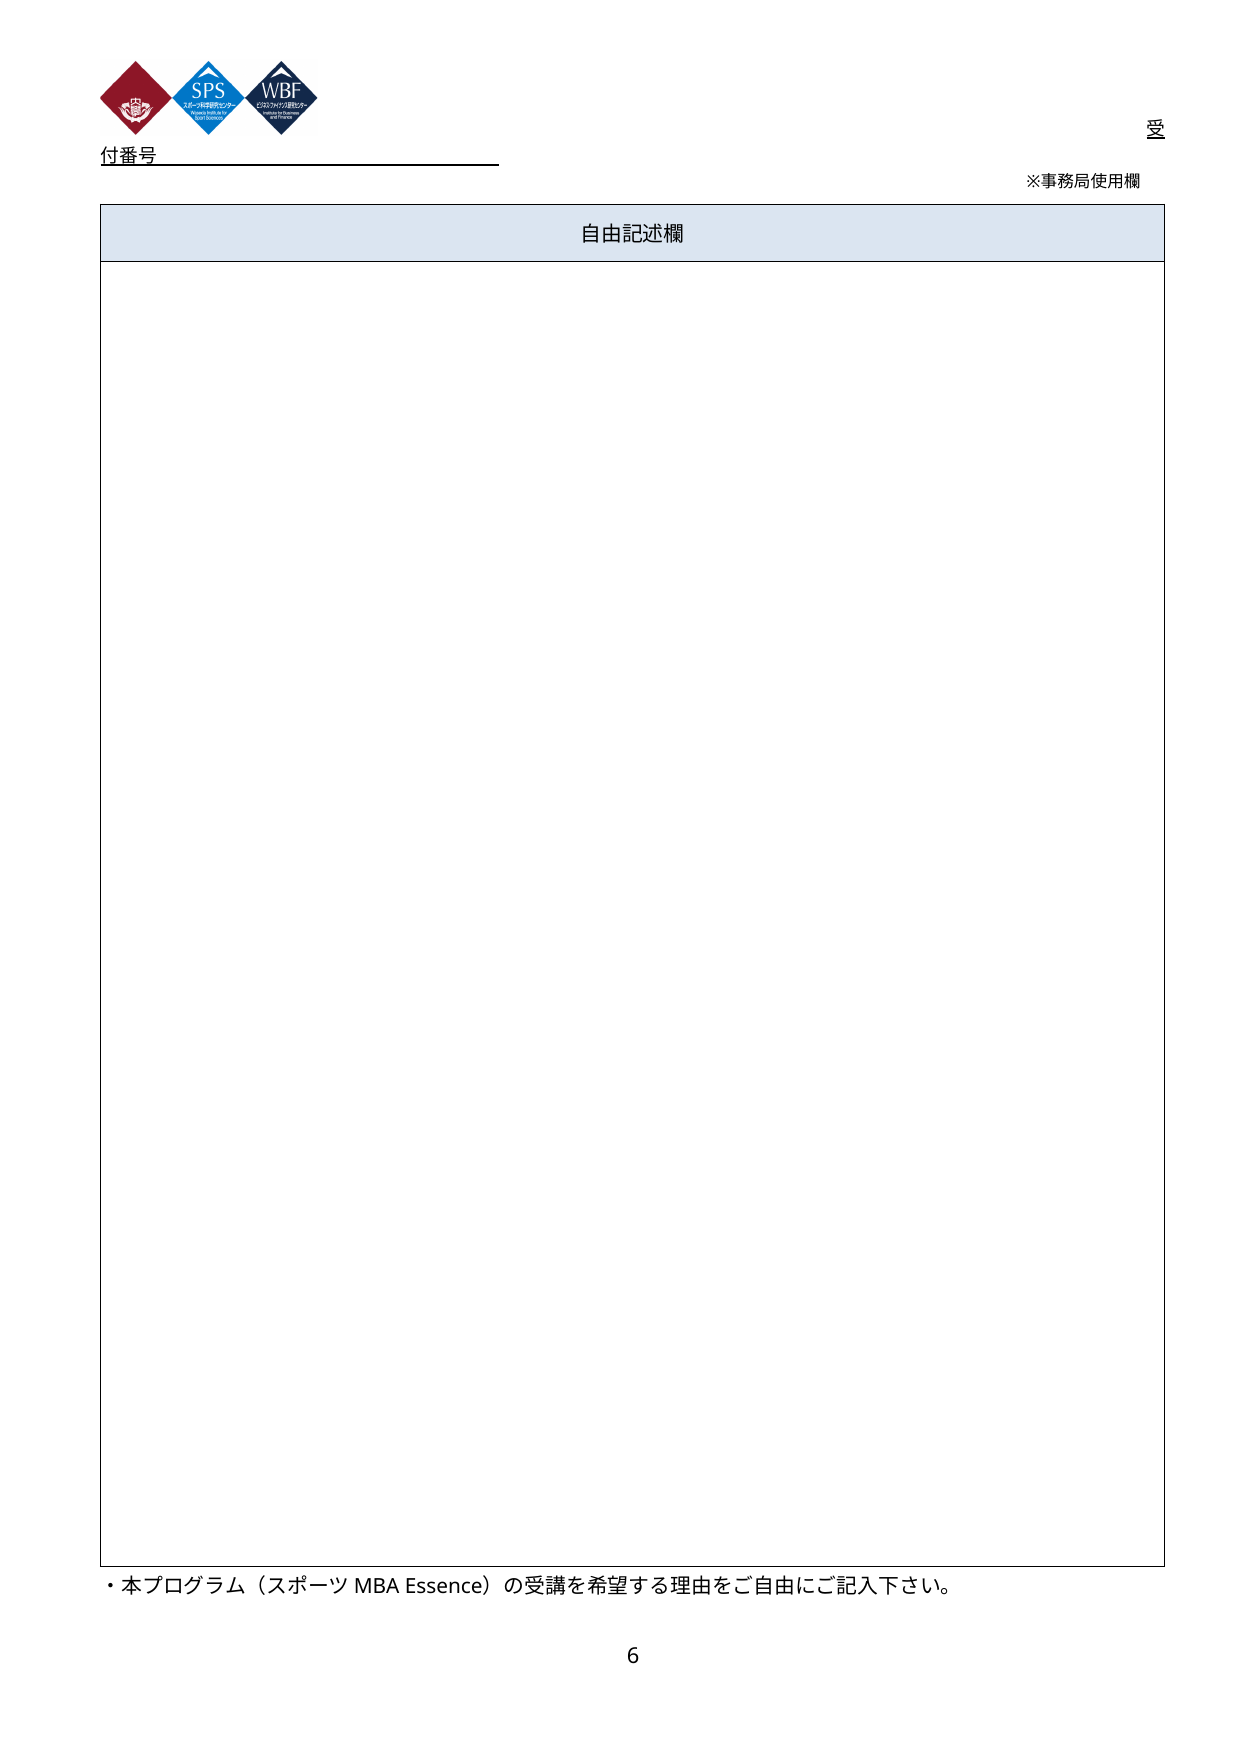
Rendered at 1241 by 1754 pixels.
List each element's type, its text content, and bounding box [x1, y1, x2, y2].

table_header 自由記述欄 [101, 205, 1164, 261]
table_cell [101, 262, 1164, 1566]
picture [100, 59, 318, 136]
text ・本プログラム（スポーツMBA Essence）の受講を希望する理由をご自由にご記入下さい。 [100, 1567, 1165, 1603]
